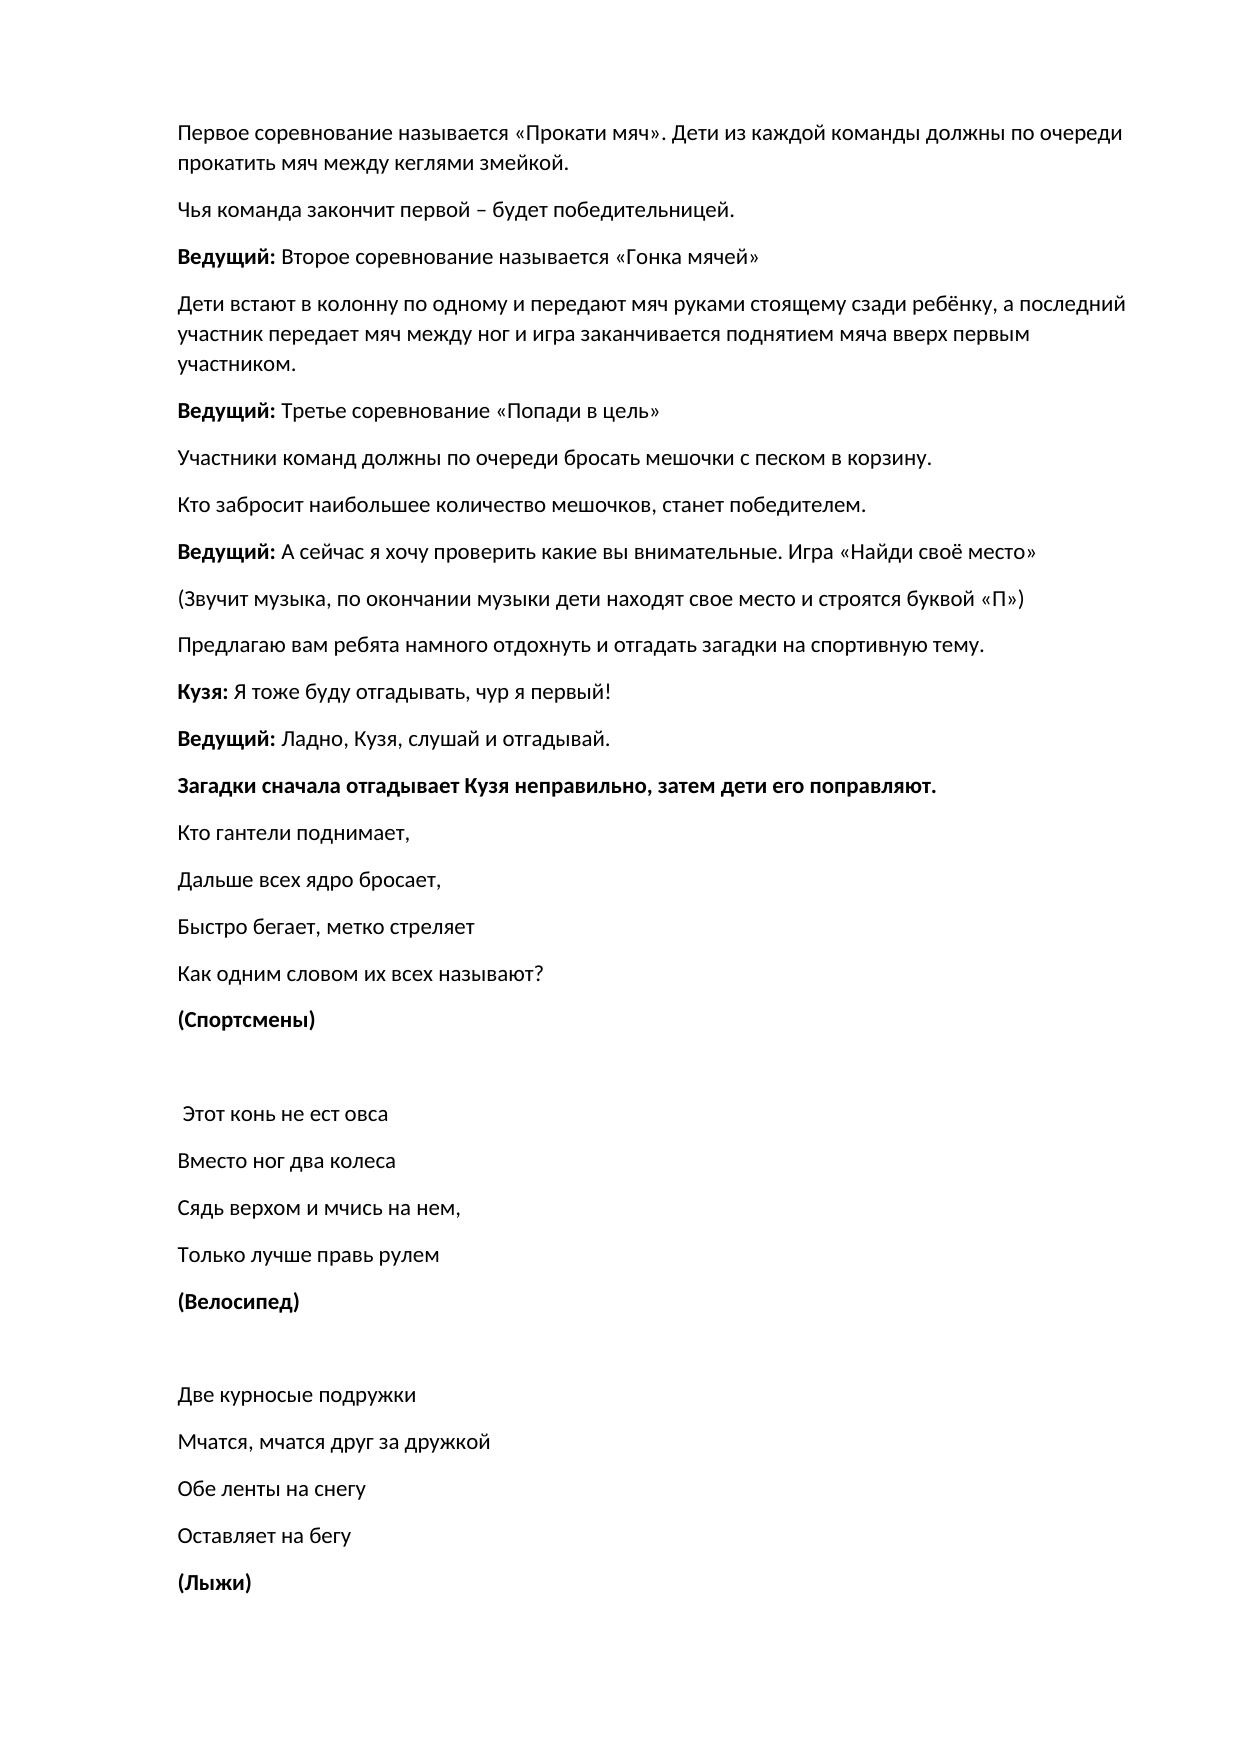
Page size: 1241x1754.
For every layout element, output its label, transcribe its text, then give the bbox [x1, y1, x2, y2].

text Быстро бегает, метко стреляет [177, 912, 1152, 940]
text Кузя: Я тоже буду отгадывать, чур я первый! [177, 677, 1152, 706]
text Этот конь не ест овса [177, 1099, 1152, 1127]
text Только лучше правь рулем [177, 1240, 1152, 1268]
text Оставляет на бегу [177, 1521, 1152, 1549]
text Предлагаю вам ребята намного отдохнуть и отгадать загадки на спортивную тему. [177, 631, 1152, 659]
text Вместо ног два колеса [177, 1146, 1152, 1174]
text Кто забросит наибольшее количество мешочков, станет победителем. [177, 490, 1152, 518]
text Чья команда закончит первой – будет победительницей. [177, 195, 1152, 223]
text Дальше всех ядро бросает, [177, 865, 1152, 893]
text Ведущий: Второе соревнование называется «Гонка мячей» [177, 242, 1152, 270]
text Дети встают в колонну по одному и передают мяч руками стоящему сзади ребёнку, а последний участник передает мяч между ног и игра заканчивается поднятием мяча вверх первым участником. [177, 289, 1152, 377]
text Ведущий: А сейчас я хочу проверить какие вы внимательные. Игра «Найди своё место» [177, 537, 1152, 565]
text Участники команд должны по очереди бросать мешочки с песком в корзину. [177, 443, 1152, 471]
text Мчатся, мчатся друг за дружкой [177, 1427, 1152, 1456]
text Сядь верхом и мчись на нем, [177, 1193, 1152, 1221]
text (Звучит музыка, по окончании музыки дети находят свое место и строятся буквой «П») [177, 584, 1152, 612]
text Загадки сначала отгадывает Кузя неправильно, затем дети его поправляют. [177, 771, 1152, 799]
text Ведущий: Третье соревнование «Попади в цель» [177, 396, 1152, 424]
text Первое соревнование называется «Прокати мяч». Дети из каждой команды должны по очереди прокатить мяч между кеглями змейкой. [177, 118, 1152, 176]
text (Лыжи) [177, 1568, 1152, 1596]
text Как одним словом их всех называют? [177, 959, 1152, 987]
text Обе ленты на снегу [177, 1474, 1152, 1502]
text Ведущий: Ладно, Кузя, слушай и отгадывай. [177, 724, 1152, 752]
text (Велосипед) [177, 1287, 1152, 1315]
text (Спортсмены) [177, 1006, 1152, 1034]
text Кто гантели поднимает, [177, 818, 1152, 846]
text Две курносые подружки [177, 1381, 1152, 1409]
